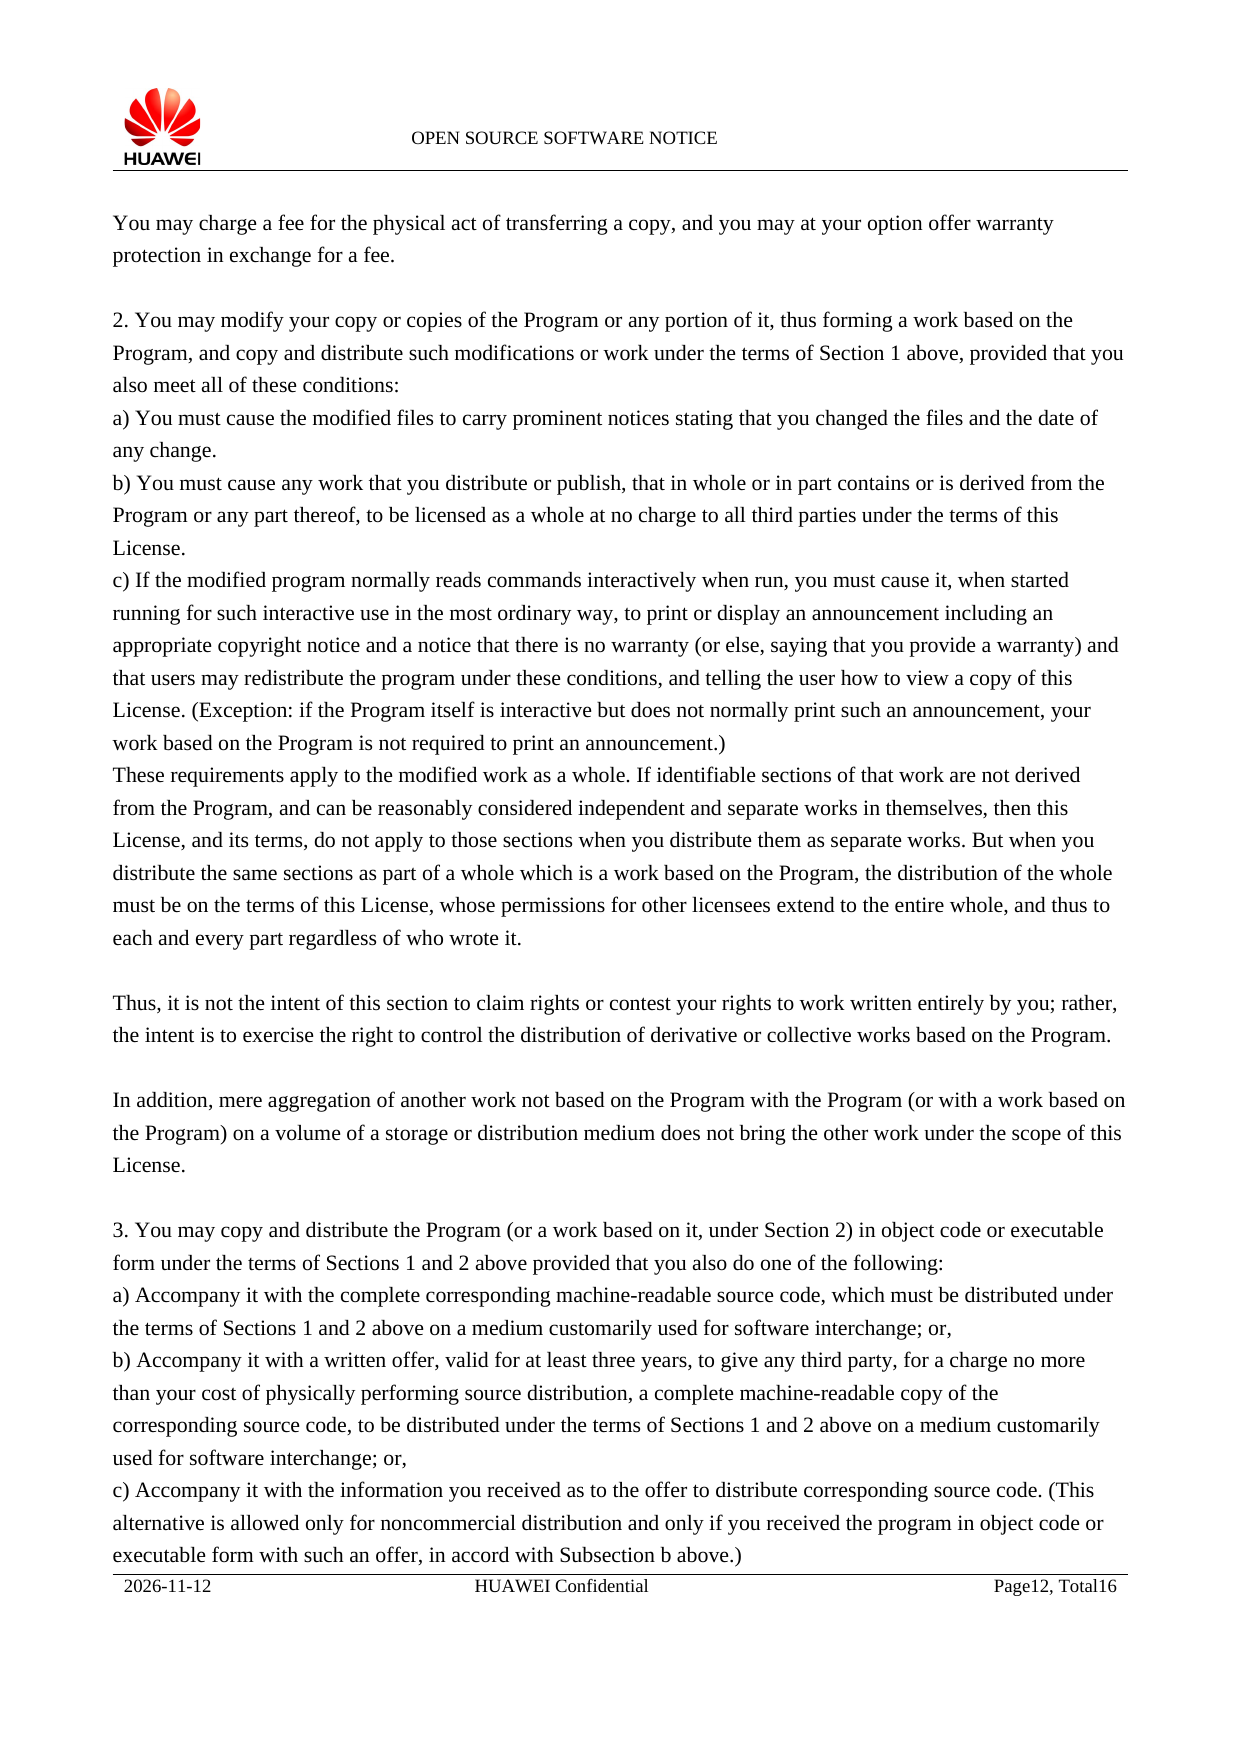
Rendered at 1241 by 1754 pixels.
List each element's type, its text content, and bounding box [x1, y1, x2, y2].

picture [124, 88, 201, 165]
